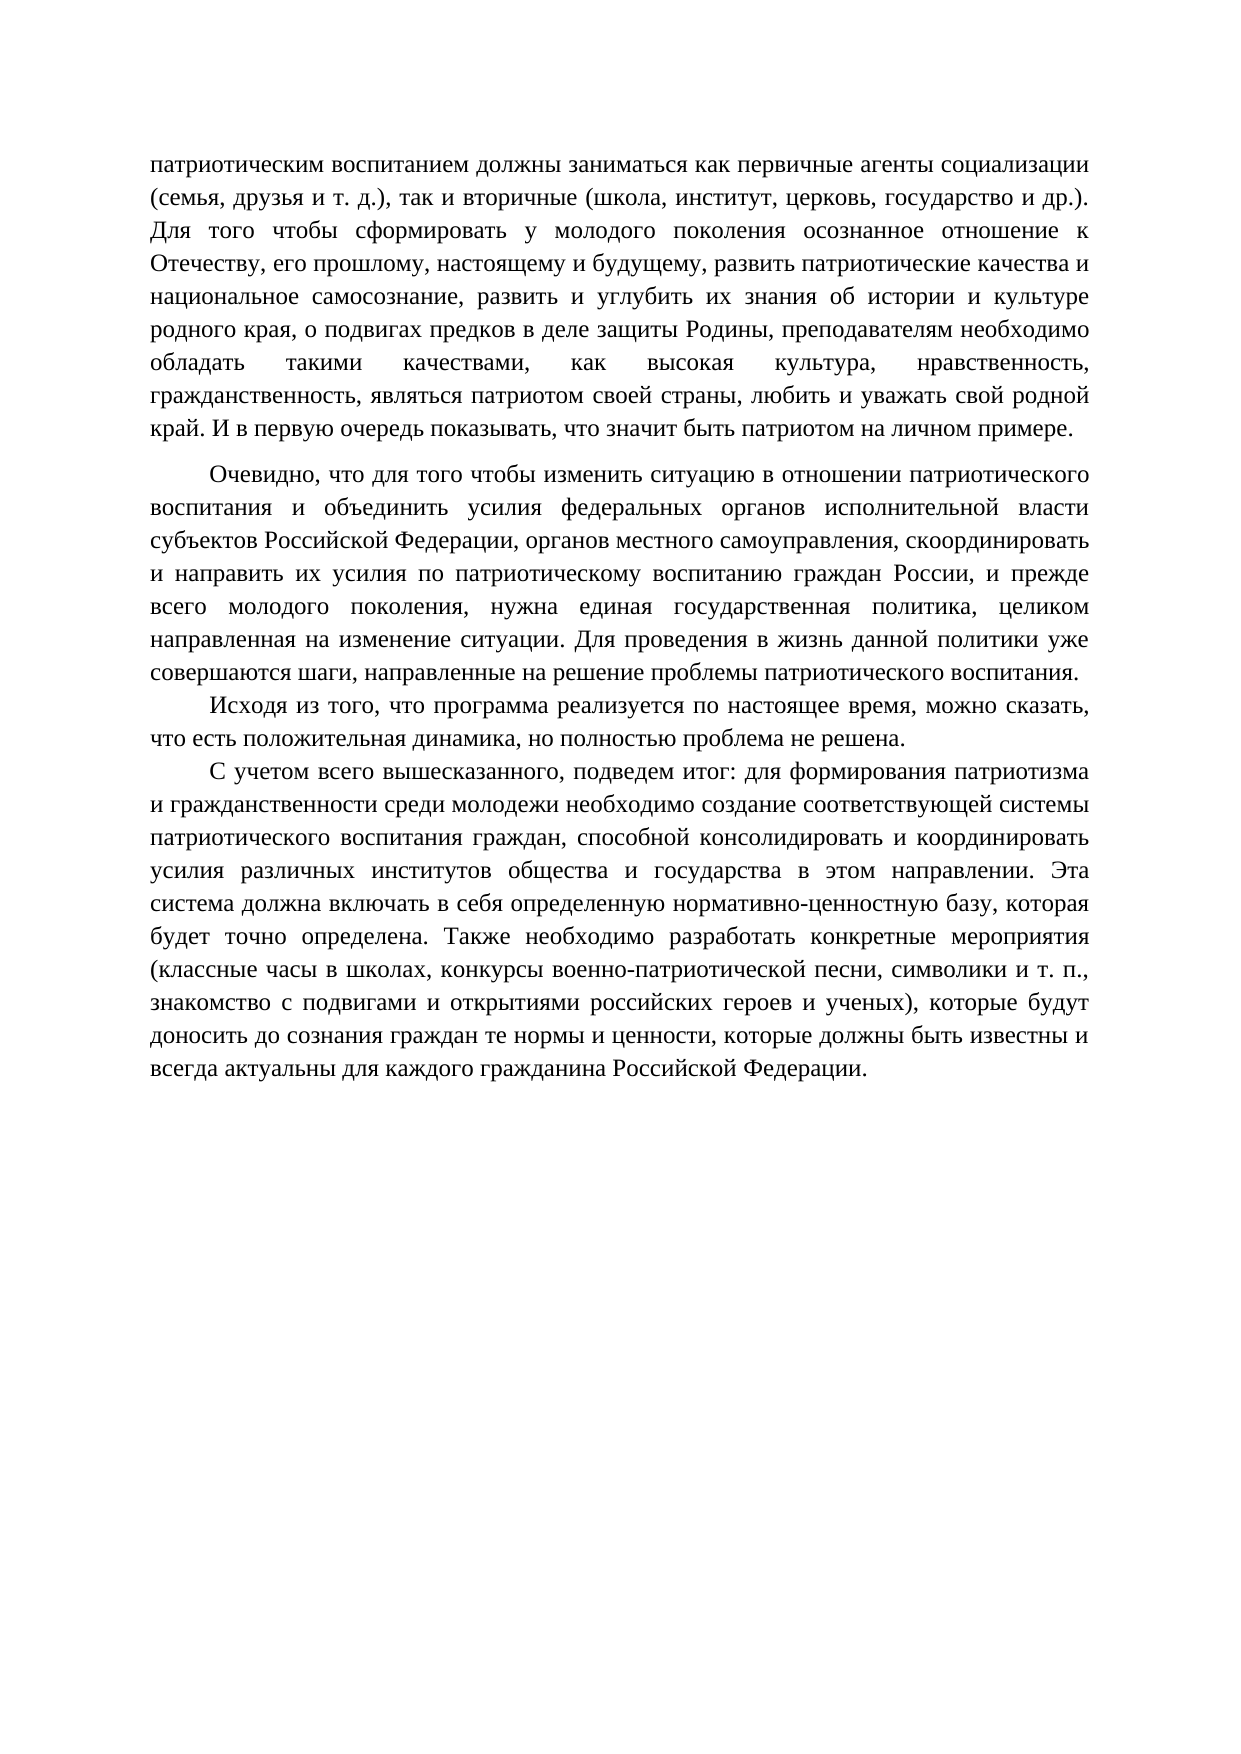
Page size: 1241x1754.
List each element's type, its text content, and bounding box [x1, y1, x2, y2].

text С учетом всего вышесказанного, подведем итог: для формирования патриотизма и гражданственности среди молодежи необходимо создание соответствующей системы патриотического воспитания граждан, способной консолидировать и координировать усилия различных институтов общества и государства в этом направлении. Эта система должна включать в себя определенную нормативно-ценностную базу, которая будет точно определена. Также необходимо разработать конкретные мероприятия (классные часы в школах, конкурсы военно-патриотической песни, символики и т. п., знакомство с подвигами и открытиями российских героев и ученых), которые будут доносить до сознания граждан те нормы и ценности, которые должны быть известны и всегда актуальны для каждого гражданина Российской Федерации. [150, 756, 1090, 1082]
text Исходя из того, что программа реализуется по настоящее время, можно сказать, что есть положительная динамика, но полностью проблема не решена. [150, 690, 1090, 752]
text Очевидно, что для того чтобы изменить ситуацию в отношении патриотического воспитания и объединить усилия федеральных органов исполнительной власти субъектов Российской Федерации, органов местного самоуправления, скоординировать и направить их усилия по патриотическому воспитанию граждан России, и прежде всего молодого поколения, нужна единая государственная политика, целиком направленная на изменение ситуации. Для проведения в жизнь данной политики уже совершаются шаги, направленные на решение проблемы патриотического воспитания. [150, 459, 1090, 686]
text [150, 149, 1090, 442]
